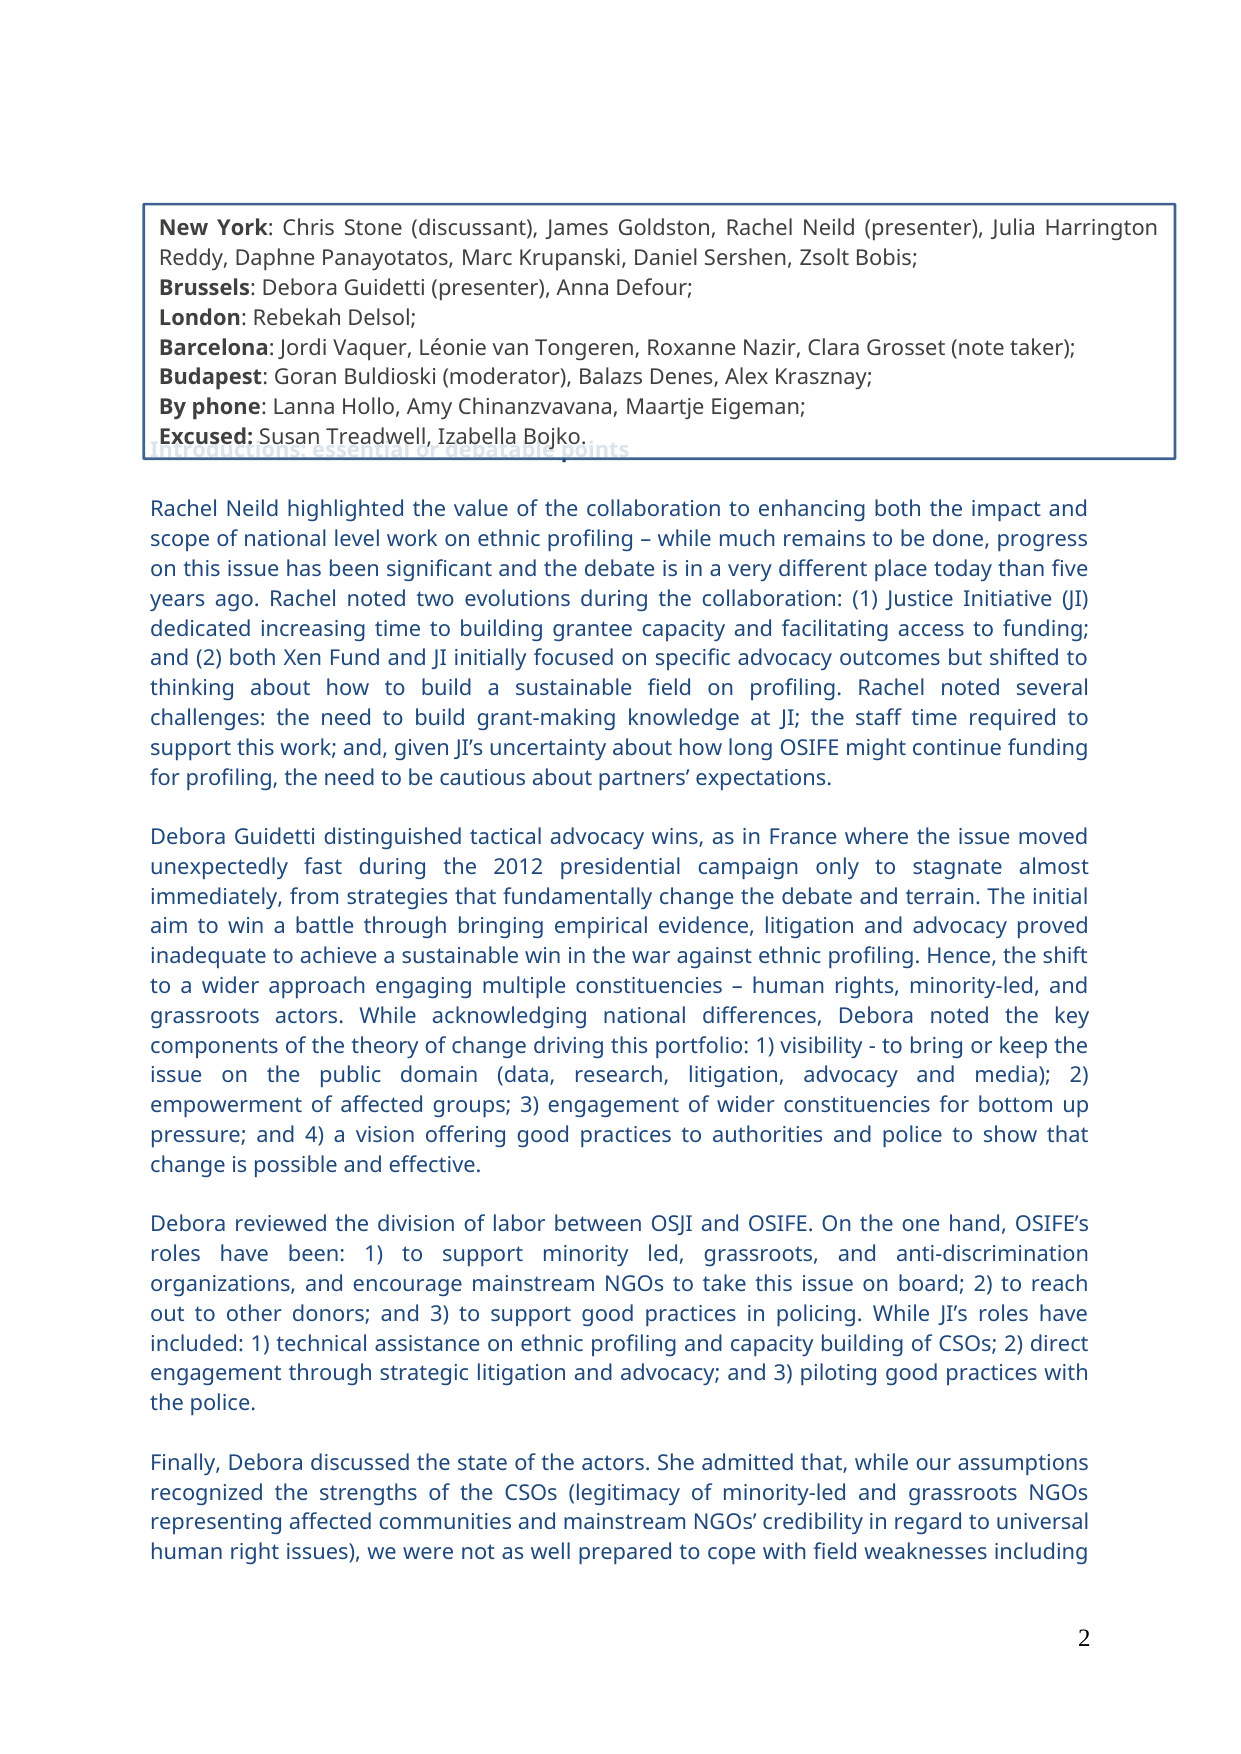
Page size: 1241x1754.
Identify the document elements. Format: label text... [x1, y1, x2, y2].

text Rachel Neild highlighted the value of the collaboration to enhancing both the impact and scope of national level work on ethnic profiling – while much remains to be done, progress on this issue has been significant and the debate is in a very different place today than five years ago. Rachel noted two evolutions during the collaboration: (1) Justice Initiative (JI) dedicated increasing time to building grantee capacity and facilitating access to funding; and (2) both Xen Fund and JI initially focused on specific advocacy outcomes but shifted to thinking about how to build a sustainable field on profiling. Rachel noted several challenges: the need to build grant-making knowledge at JI; the staff time required to support this work; and, given JI’s uncertainty about how long OSIFE might continue funding for profiling, the need to be cautious about partners’ expectations. [150, 493, 1090, 791]
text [150, 1447, 1090, 1566]
text Debora Guidetti distinguished tactical advocacy wins, as in France where the issue moved unexpectedly fast during the 2012 presidential campaign only to stagnate almost immediately, from strategies that fundamentally change the debate and terrain. The initial aim to win a battle through bringing empirical evidence, litigation and advocacy proved inadequate to achieve a sustainable win in the war against ethnic profiling. Hence, the shift to a wider approach engaging multiple constituencies – human rights, minority-led, and grassroots actors. While acknowledging national differences, Debora noted the key components of the theory of change driving this portfolio: 1) visibility - to bring or keep the issue on the public domain (data, research, litigation, advocacy and media); 2) empowerment of affected groups; 3) engagement of wider constituencies for bottom up pressure; and 4) a vision offering good practices to authorities and police to show that change is possible and effective. [150, 821, 1090, 1178]
text Debora reviewed the division of labor between OSJI and OSIFE. On the one hand, OSIFE’s roles have been: 1) to support minority led, grassroots, and anti-discrimination organizations, and encourage mainstream NGOs to take this issue on board; 2) to reach out to other donors; and 3) to support good practices in policing. While JI’s roles have included: 1) technical assistance on ethnic profiling and capacity building of CSOs; 2) direct engagement through strategic litigation and advocacy; and 3) piloting good practices with the police. [150, 1208, 1090, 1417]
